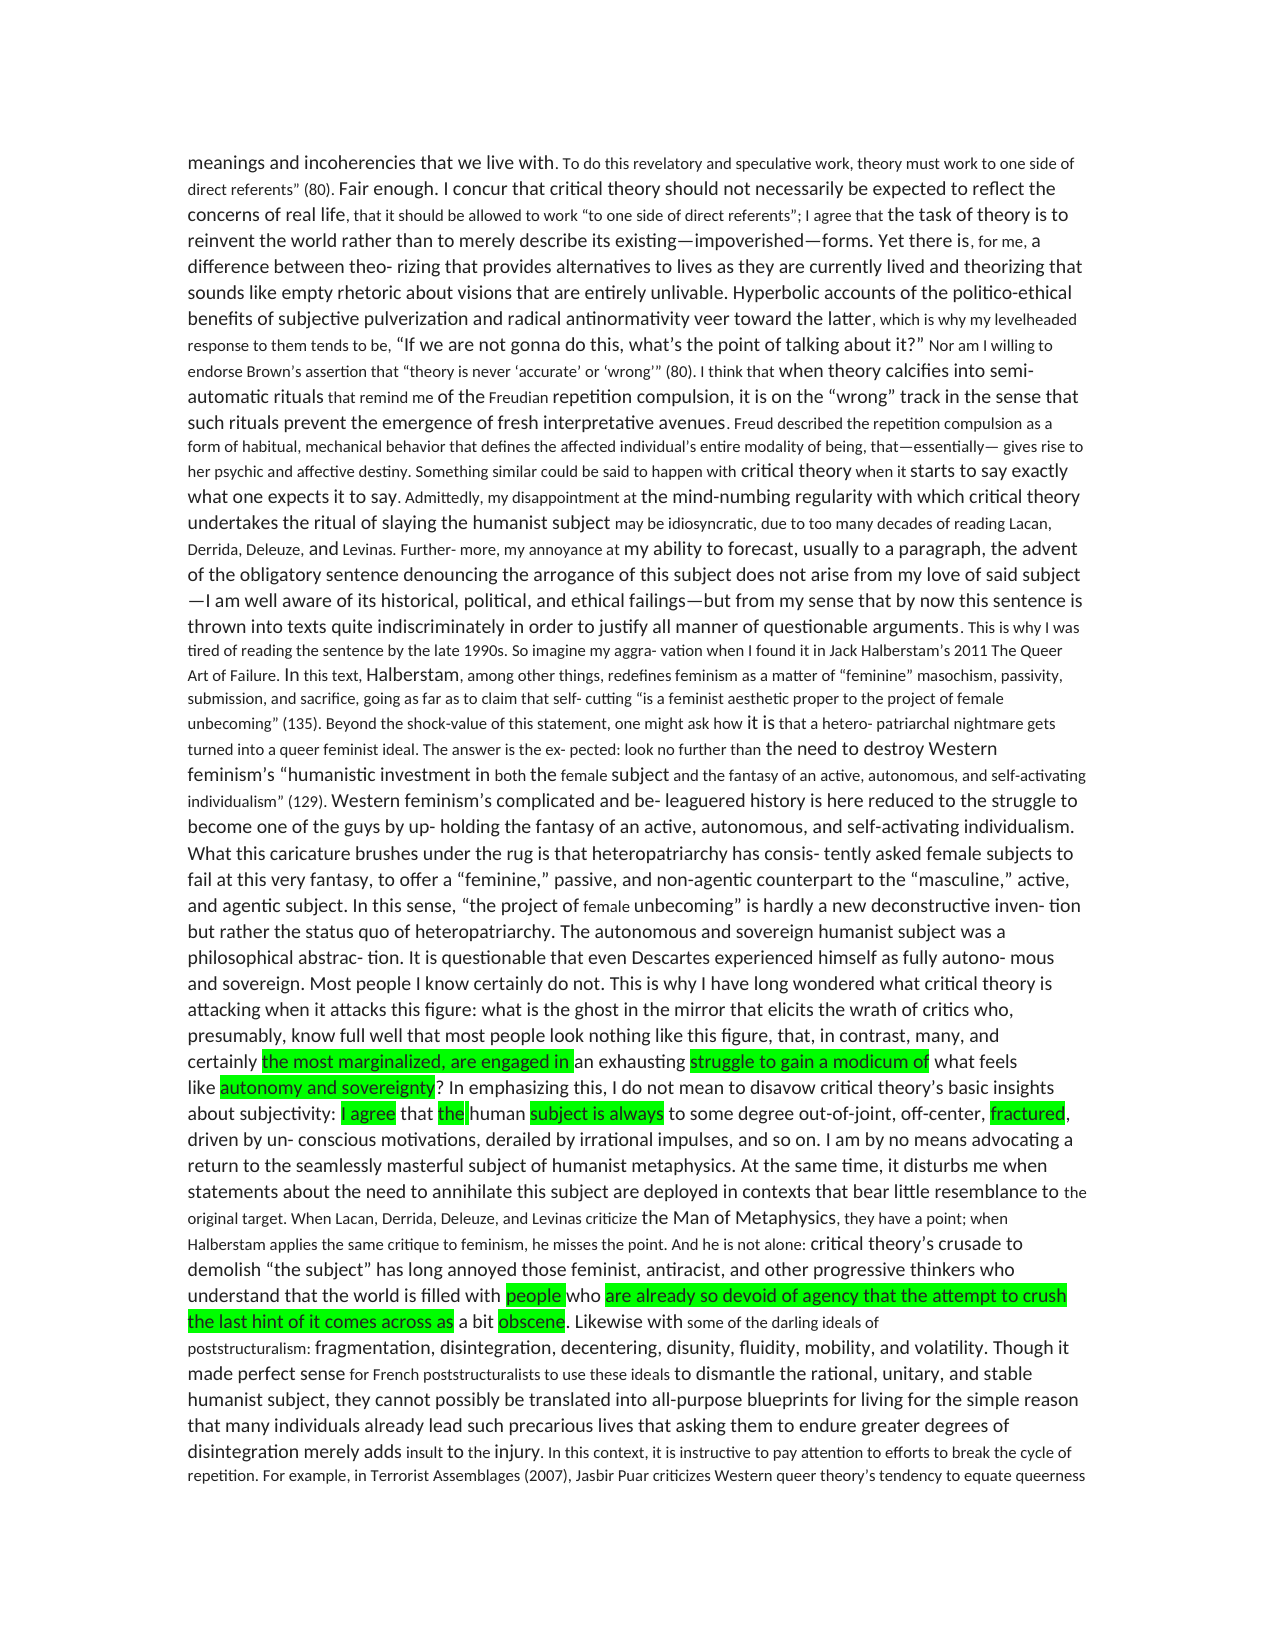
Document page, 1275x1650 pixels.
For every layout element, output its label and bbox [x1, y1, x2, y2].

text [187, 150, 1087, 1486]
